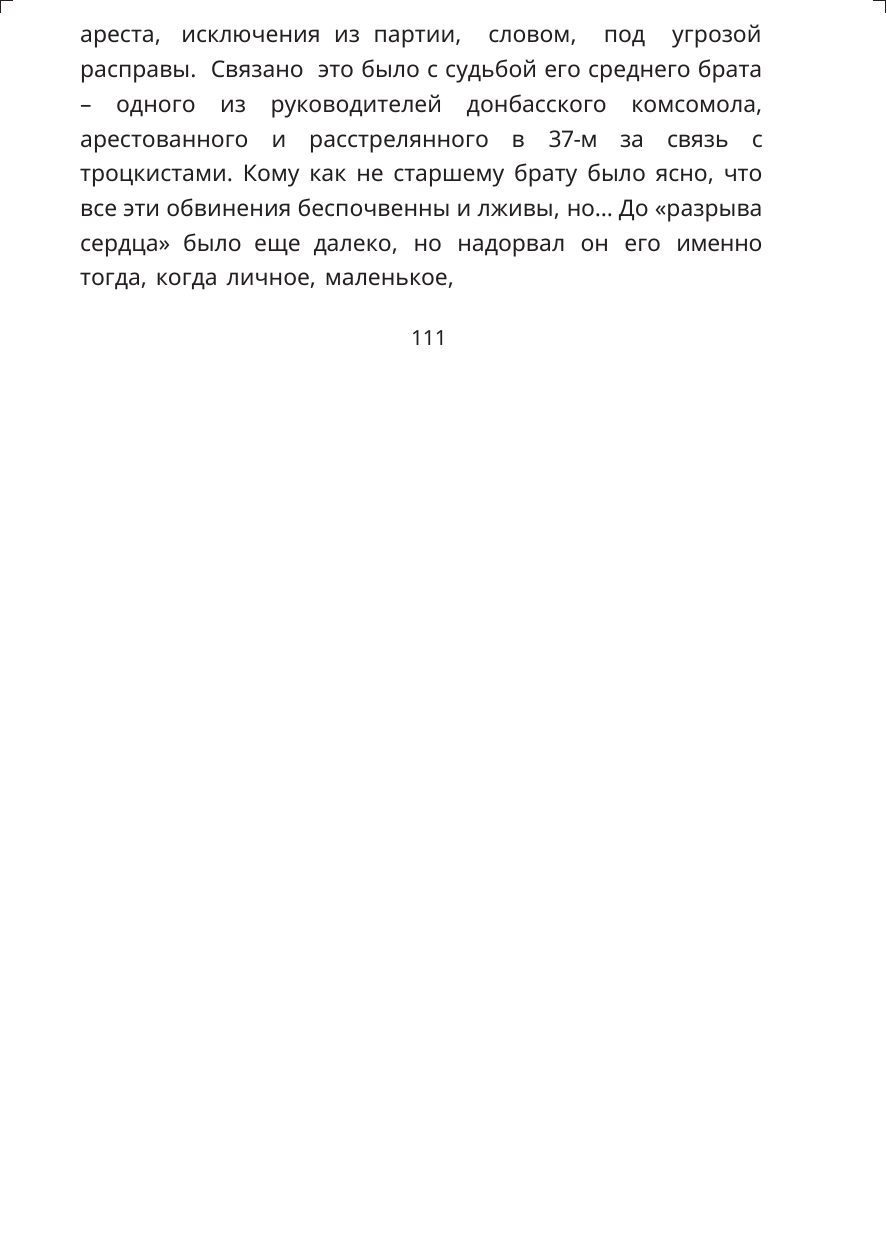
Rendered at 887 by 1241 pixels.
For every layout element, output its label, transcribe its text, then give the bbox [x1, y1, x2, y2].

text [80, 18, 763, 292]
text 111 [121, 323, 737, 351]
